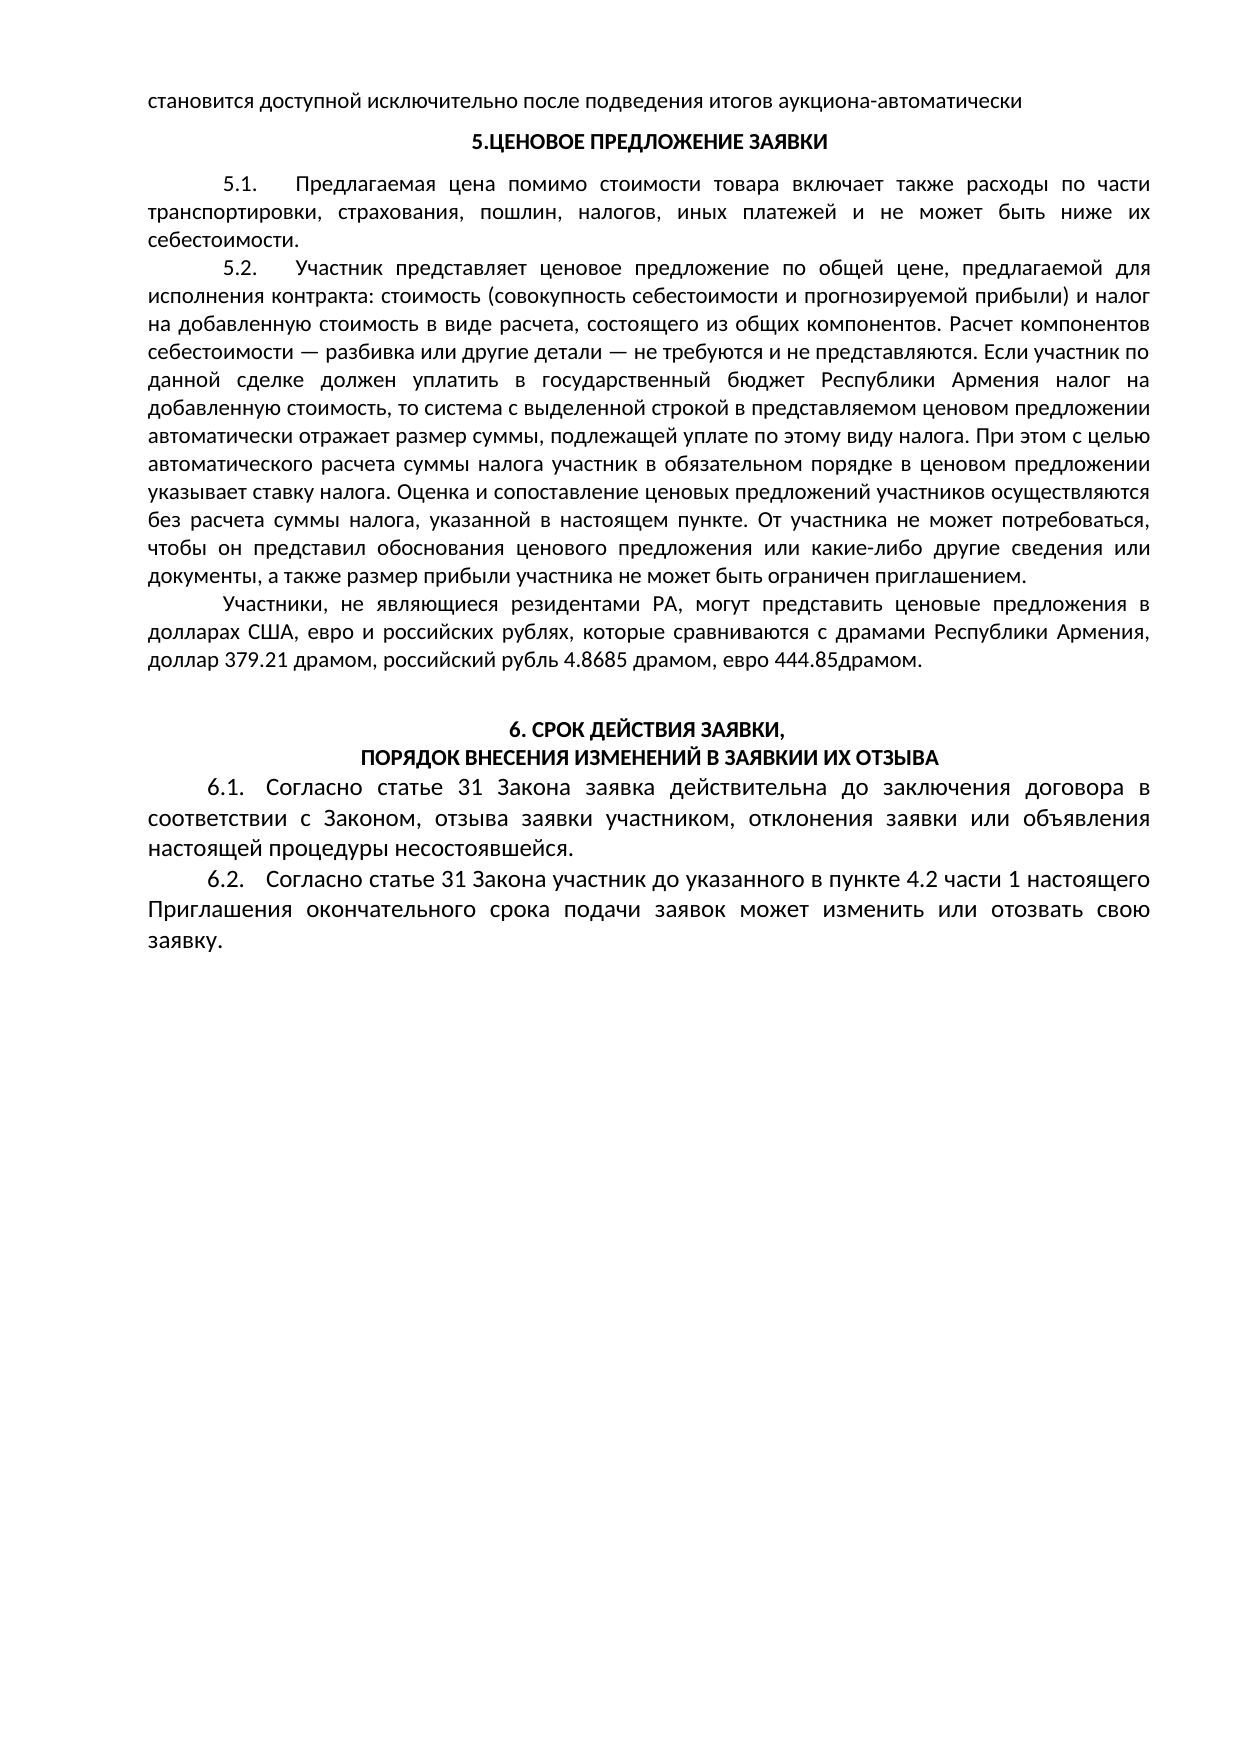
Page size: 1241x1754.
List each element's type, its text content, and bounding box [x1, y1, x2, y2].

text 5.1. Предлагаемая цена помимо стоимости товара включает также расходы по части транспортировки, страхования, пошлин, налогов, иных платежей и не может быть ниже их себестоимости. [148, 169, 1152, 253]
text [148, 86, 1152, 114]
text Участники, не являющиеся резидентами РА, могут представить ценовые предложения в долларах США, евро и российских рублях, которые сравниваются с драмами Республики Армения, доллар 379.21 драмом, российский рубль 4.8685 драмом, евро 444.85драмом. [148, 589, 1152, 673]
text 5.ЦЕНОВОЕ ПРЕДЛОЖЕНИЕ ЗАЯВКИ [148, 127, 1152, 155]
text 6. СРОК ДЕЙСТВИЯ ЗАЯВКИ, ПОРЯДОК ВНЕСЕНИЯ ИЗМЕНЕНИЙ В ЗАЯВКИИ ИХ ОТЗЫВА [207, 715, 1093, 771]
text 6.1. Согласно статье 31 Закона заявка действительна до заключения договора в соответствии с Законом, отзыва заявки участником, отклонения заявки или объявления настоящей процедуры несостоявшейся. [148, 771, 1152, 863]
text 5.2. Участник представляет ценовое предложение по общей цене, предлагаемой для исполнения контракта: стоимость (совокупность себестоимости и прогнозируемой прибыли) и налог на добавленную стоимость в виде расчета, состоящего из общих компонентов. Расчет компонентов себестоимости — разбивка или другие детали — не требуются и не представляются. Если участник по данной сделке должен уплатить в государственный бюджет Республики Армения налог на добавленную стоимость, то система с выделенной строкой в представляемом ценовом предложении автоматически отражает размер суммы, подлежащей уплате по этому виду налога. При этом с целью автоматического расчета суммы налога участник в обязательном порядке в ценовом предложении указывает ставку налога. Оценка и сопоставление ценовых предложений участников осуществляются без расчета суммы налога, указанной в настоящем пункте. От участника не может потребоваться, чтобы он представил обоснования ценового предложения или какие-либо другие сведения или документы, а также размер прибыли участника не может быть ограничен приглашением. [148, 253, 1152, 589]
text 6.2. Согласно статье 31 Закона участник до указанного в пункте 4.2 части 1 настоящего Приглашения окончательного срока подачи заявок может изменить или отозвать свою заявку. [148, 863, 1152, 954]
